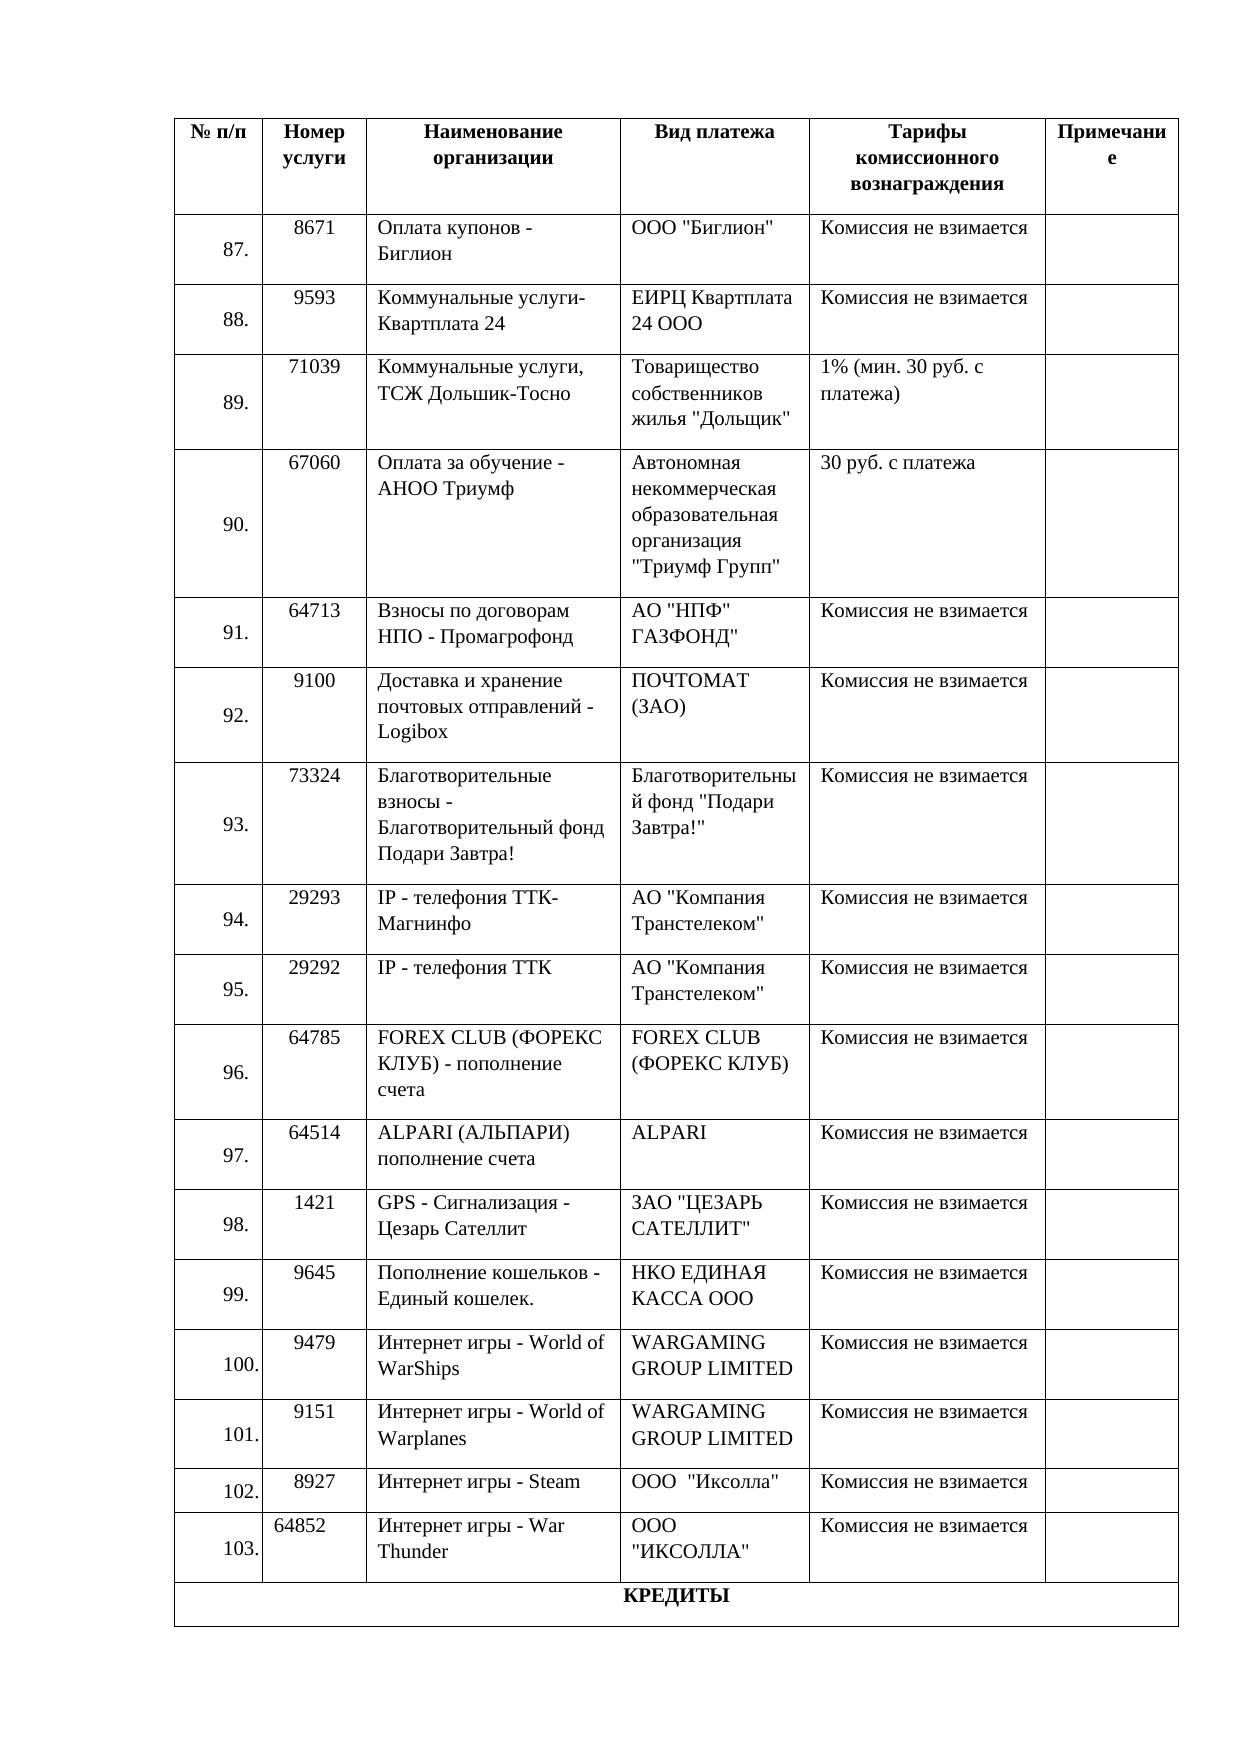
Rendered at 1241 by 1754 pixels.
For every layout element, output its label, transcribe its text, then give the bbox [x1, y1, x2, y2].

table_header Номер услуги [263, 119, 366, 214]
table_cell 1% (мин. 30 руб. с платежа) [810, 355, 1045, 449]
table_cell [1046, 1513, 1178, 1582]
table_cell Коммунальные услуги- Квартплата 24 [367, 285, 620, 353]
table_cell FOREX CLUB (ФОРЕКС КЛУБ) [621, 1025, 809, 1119]
table_cell [175, 215, 262, 284]
table_cell [175, 763, 262, 884]
table_cell ЕИРЦ Квартплата 24 ООО [621, 285, 809, 353]
table_cell 64514 [263, 1120, 366, 1189]
table_header Примечание [1046, 119, 1178, 214]
table_cell Комиссия не взимается [810, 1260, 1045, 1329]
table_cell Комиссия не взимается [810, 598, 1045, 667]
table_cell 64785 [263, 1025, 366, 1119]
table_cell [1046, 355, 1178, 449]
table_cell [1046, 450, 1178, 597]
table_cell WARGAMING GROUP LIMITED [621, 1400, 809, 1468]
table_cell Взносы по договорам НПО - Промагрофонд [367, 598, 620, 667]
table_cell [175, 955, 262, 1023]
table_cell 71039 [263, 355, 366, 449]
table_cell Комиссия не взимается [810, 1025, 1045, 1119]
table_cell [1046, 285, 1178, 353]
table_cell Коммунальные услуги, ТСЖ Дольшик-Тосно [367, 355, 620, 449]
table_cell IP - телефония ТТК [367, 955, 620, 1023]
table_cell 9593 [263, 285, 366, 353]
table_cell [175, 450, 262, 597]
table_cell [175, 1469, 262, 1512]
table_header Тарифы комиссионного вознаграждения [810, 119, 1045, 214]
table_cell Интернет игры - World of Warplanes [367, 1400, 620, 1468]
table_cell GPS - Сигнализация - Цезарь Сателлит [367, 1190, 620, 1259]
table_cell [175, 598, 262, 667]
table_cell 9151 [263, 1400, 366, 1468]
table_cell FOREX CLUB (ФОРЕКС КЛУБ) - пополнение счета [367, 1025, 620, 1119]
table_cell [175, 1260, 262, 1329]
table_cell Комиссия не взимается [810, 763, 1045, 884]
table_cell Благотворительные взносы - Благотворительный фонд Подари Завтра! [367, 763, 620, 884]
table_cell IP - телефония ТТК-Магнинфо [367, 885, 620, 954]
table_cell Комиссия не взимается [810, 668, 1045, 762]
table_cell [1046, 1400, 1178, 1468]
table_cell Комиссия не взимается [810, 215, 1045, 284]
table_cell [175, 1190, 262, 1259]
table_cell [175, 1025, 262, 1119]
table_cell Комиссия не взимается [810, 885, 1045, 954]
table_cell [1046, 885, 1178, 954]
table_cell [175, 285, 262, 353]
table_header № п/п [175, 119, 262, 214]
table_cell [1046, 763, 1178, 884]
table_cell [175, 1513, 262, 1582]
table_cell 29293 [263, 885, 366, 954]
table_cell Интернет игры - World of WarShips [367, 1330, 620, 1398]
table_cell [175, 1330, 262, 1398]
table_cell ALPARI (АЛЬПАРИ) пополнение счета [367, 1120, 620, 1189]
table_cell 67060 [263, 450, 366, 597]
table_cell ООО "ИКСОЛЛА" [621, 1513, 809, 1582]
table_cell [1046, 1260, 1178, 1329]
table_cell 29292 [263, 955, 366, 1023]
table_cell Интернет игры - Steam [367, 1469, 620, 1512]
table_cell [175, 1120, 262, 1189]
table_cell [175, 355, 262, 449]
table_cell Комиссия не взимается [810, 1190, 1045, 1259]
table_cell Комиссия не взимается [810, 1469, 1045, 1512]
table_cell 9479 [263, 1330, 366, 1398]
table_cell [1046, 1120, 1178, 1189]
table_cell ЗАО "ЦЕЗАРЬ САТЕЛЛИТ" [621, 1190, 809, 1259]
table_cell Комиссия не взимается [810, 955, 1045, 1023]
table_cell АО "Компания Транстелеком" [621, 955, 809, 1023]
table_cell ПОЧТОМАТ (ЗАО) [621, 668, 809, 762]
table_header Наименование организации [367, 119, 620, 214]
table_cell [1046, 1025, 1178, 1119]
table_cell Комиссия не взимается [810, 1513, 1045, 1582]
table_cell Комиссия не взимается [810, 1400, 1045, 1468]
table_cell ALPARI [621, 1120, 809, 1189]
table_cell ООО "Биглион" [621, 215, 809, 284]
table_cell [1046, 1190, 1178, 1259]
table_cell [1046, 1469, 1178, 1512]
table_cell 8671 [263, 215, 366, 284]
table_cell 30 руб. с платежа [810, 450, 1045, 597]
table_cell [1046, 1330, 1178, 1398]
table_cell НКО ЕДИНАЯ КАССА ООО [621, 1260, 809, 1329]
table_cell Интернет игры - War Thunder [367, 1513, 620, 1582]
table_header Вид платежа [621, 119, 809, 214]
table_cell [175, 668, 262, 762]
table_cell [175, 1400, 262, 1468]
table_cell Комиссия не взимается [810, 1120, 1045, 1189]
table_cell WARGAMING GROUP LIMITED [621, 1330, 809, 1398]
table_cell Доставка и хранение почтовых отправлений - Logibox [367, 668, 620, 762]
table_cell Автономная некоммерческая образовательная организация "Триумф Групп" [621, 450, 809, 597]
table_cell [1046, 598, 1178, 667]
table_cell 9100 [263, 668, 366, 762]
table_cell АО "Компания Транстелеком" [621, 885, 809, 954]
table_cell 8927 [263, 1469, 366, 1512]
table_cell Оплата за обучение - АНОО Триумф [367, 450, 620, 597]
table_cell 1421 [263, 1190, 366, 1259]
table_cell 73324 [263, 763, 366, 884]
table_cell ООО "Иксолла" [621, 1469, 809, 1512]
table_cell Комиссия не взимается [810, 1330, 1045, 1398]
table_cell [1046, 215, 1178, 284]
table_cell КРЕДИТЫ [175, 1583, 1178, 1626]
table_cell Товарищество собственников жилья "Дольщик" [621, 355, 809, 449]
table_cell [1046, 955, 1178, 1023]
table_cell Оплата купонов - Биглион [367, 215, 620, 284]
table_cell 64713 [263, 598, 366, 667]
table_cell Благотворительный фонд "Подари Завтра!" [621, 763, 809, 884]
table_cell 9645 [263, 1260, 366, 1329]
table_cell Комиссия не взимается [810, 285, 1045, 353]
table_cell 64852 [263, 1513, 366, 1582]
table_cell [1046, 668, 1178, 762]
table_cell [175, 885, 262, 954]
table_cell Пополнение кошельков - Единый кошелек. [367, 1260, 620, 1329]
table_cell АО "НПФ" ГАЗФОНД" [621, 598, 809, 667]
